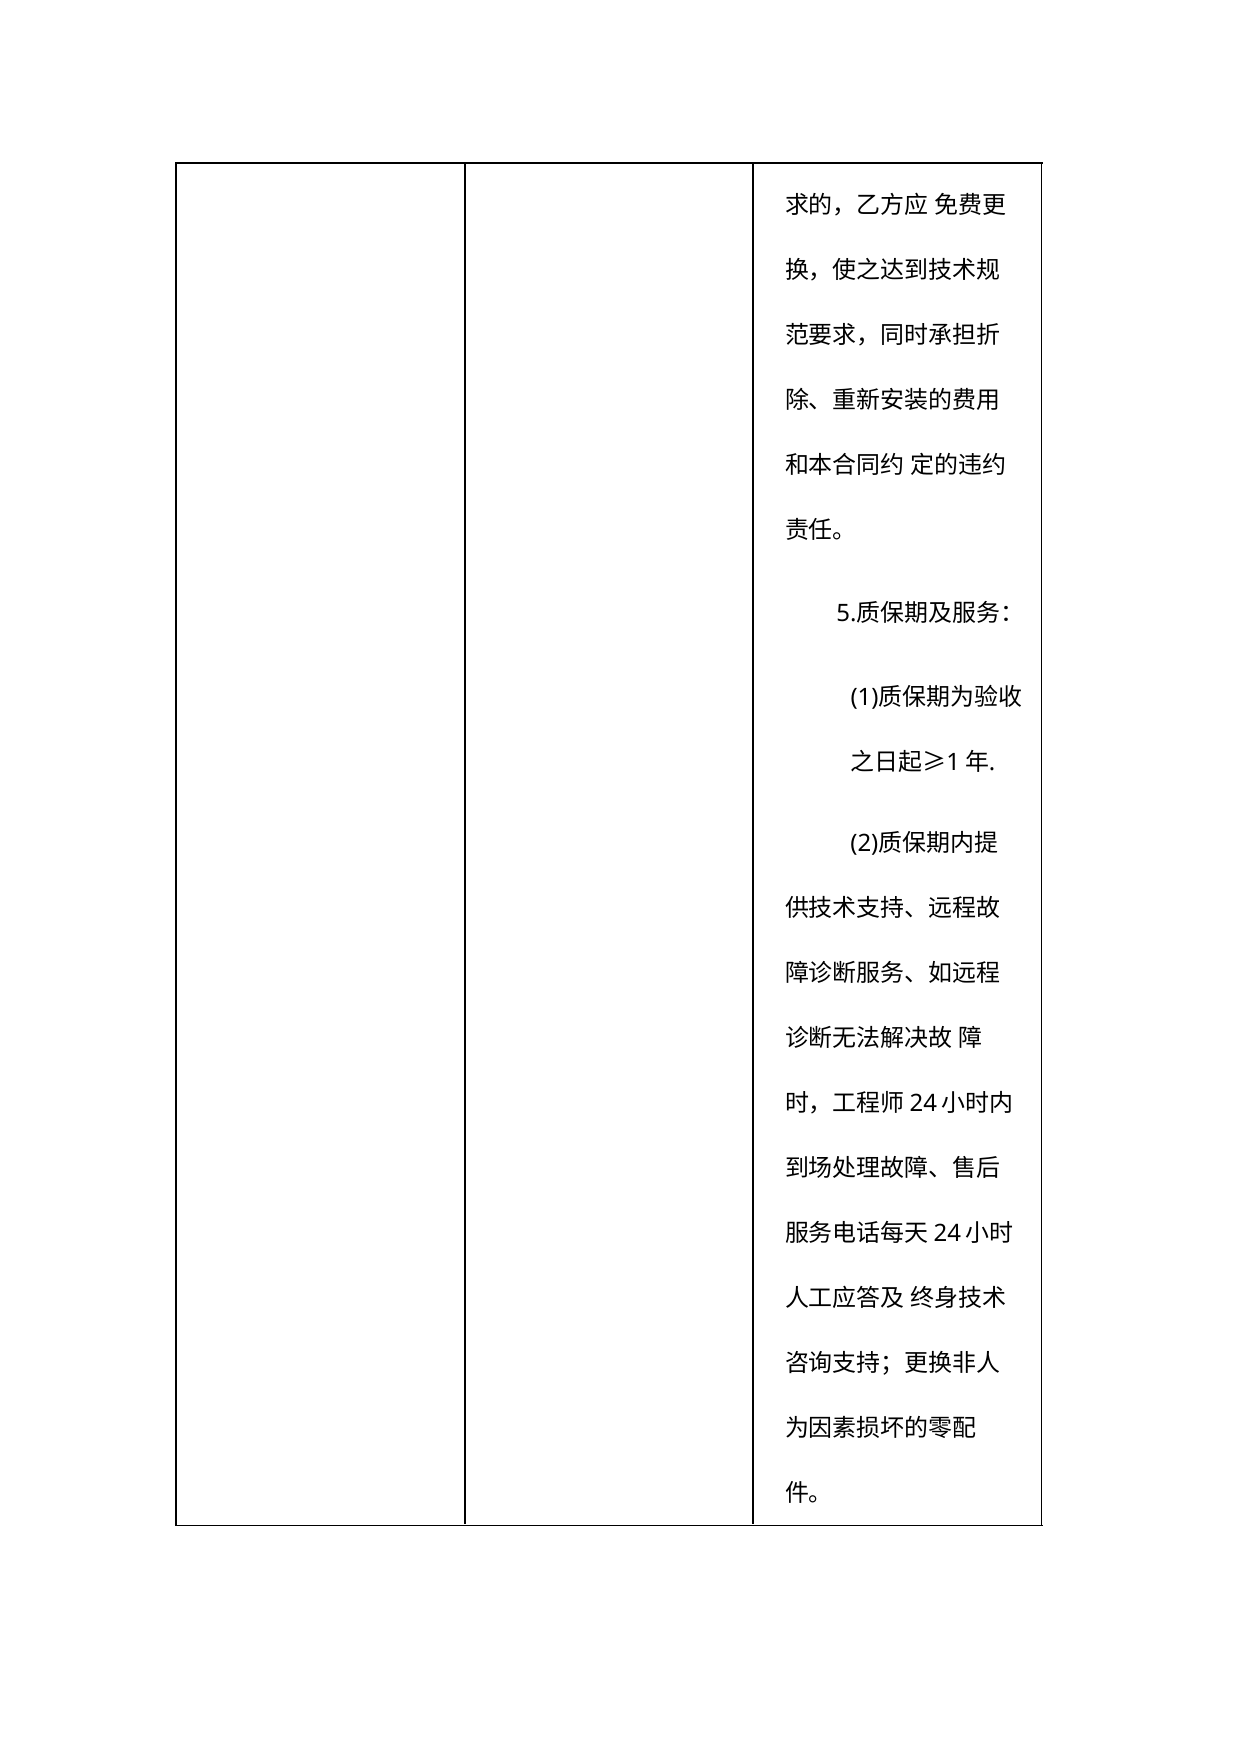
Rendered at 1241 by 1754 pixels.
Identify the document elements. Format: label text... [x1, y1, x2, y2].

table_cell [466, 164, 752, 1524]
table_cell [754, 164, 1041, 1524]
table_cell 1 [177, 164, 464, 1524]
